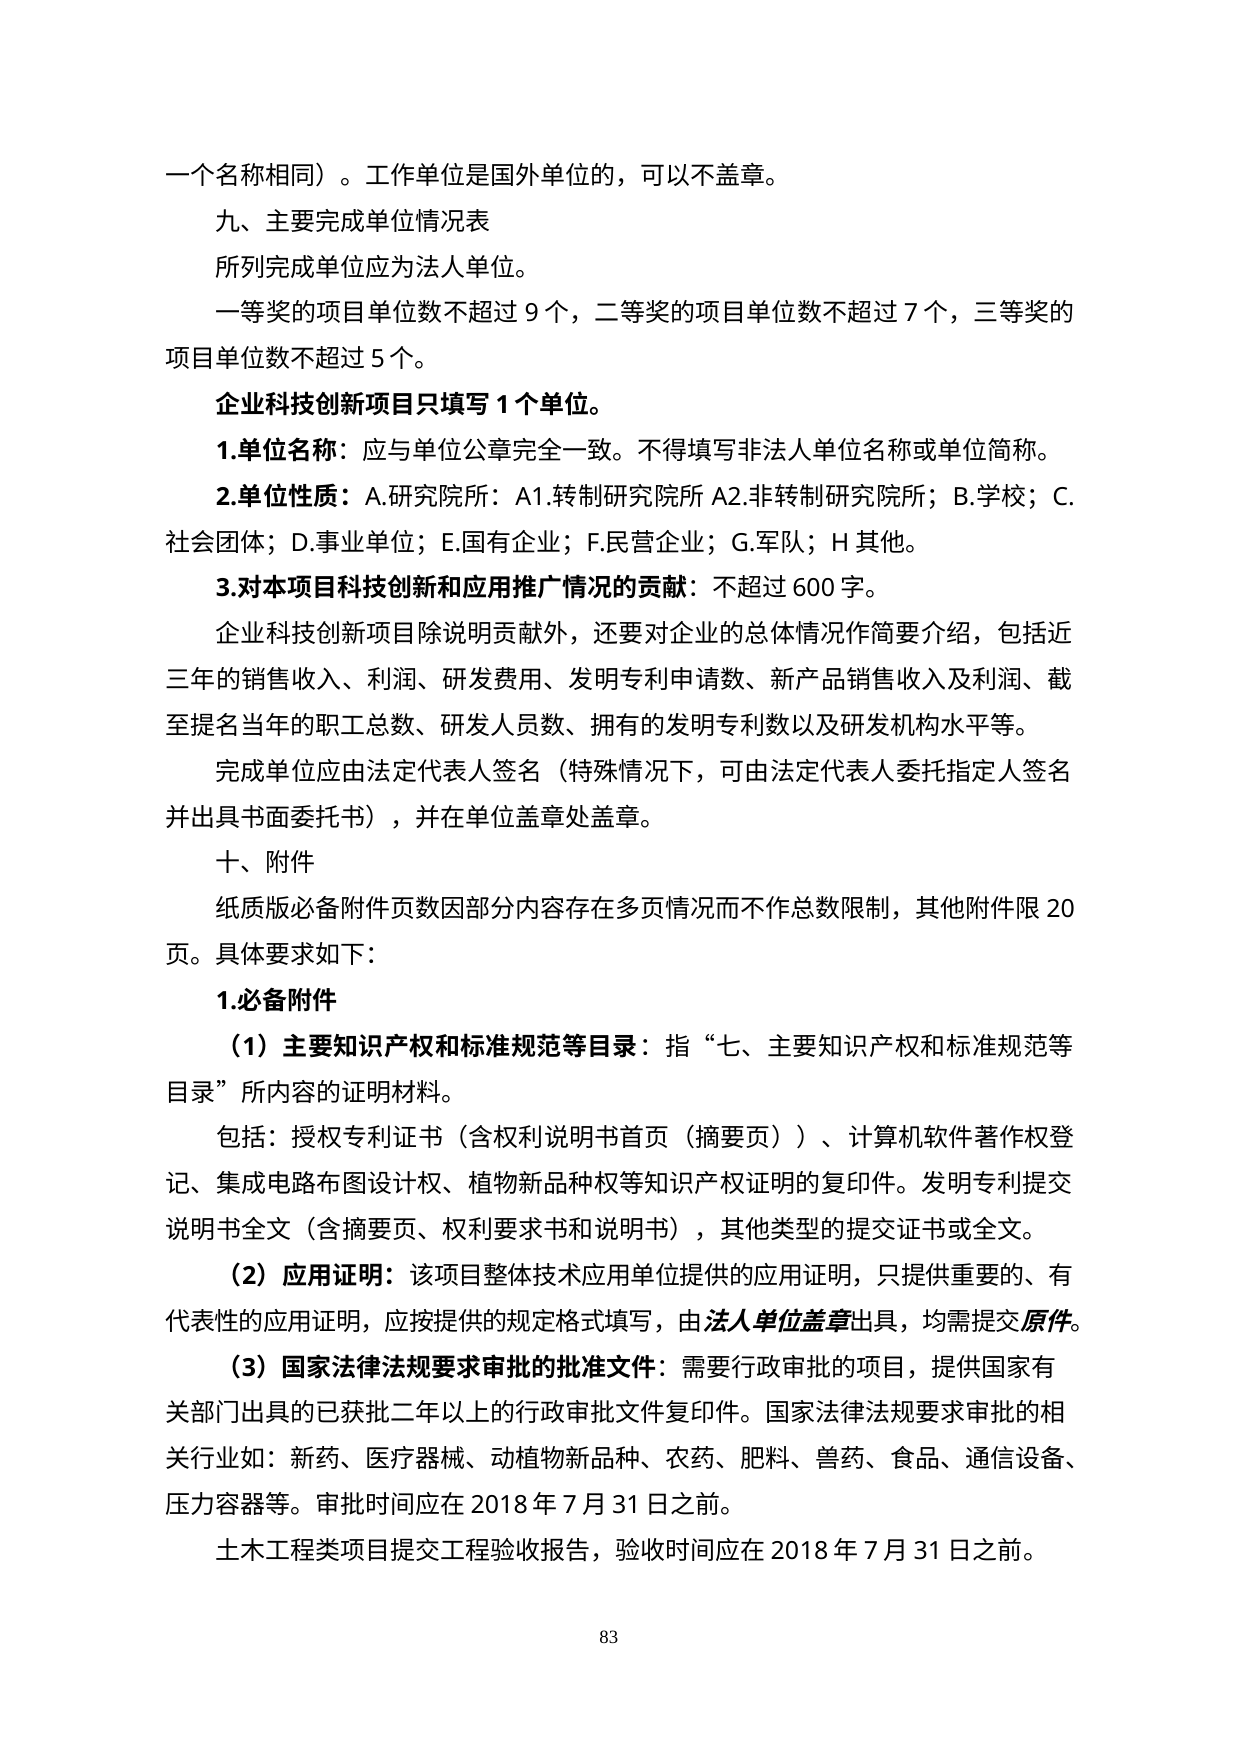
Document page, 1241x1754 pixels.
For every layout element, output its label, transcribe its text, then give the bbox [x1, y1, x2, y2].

text 1.必备附件 [165, 973, 1075, 1018]
text 十、附件 [165, 835, 1075, 881]
text （3）国家法律法规要求审批的批准文件：需要行政审批的项目，提供国家有关部门出具的已获批二年以上的行政审批文件复印件。国家法律法规要求审批的相关行业如：新药、医疗器械、动植物新品种、农药、肥料、兽药、食品、通信设备、压力容器等。审批时间应在2018年7月31日之前。 [165, 1339, 1075, 1523]
text 一等奖的项目单位数不超过9个，二等奖的项目单位数不超过7个，三等奖的项目单位数不超过5个。 [165, 285, 1075, 377]
text 纸质版必备附件页数因部分内容存在多页情况而不作总数限制，其他附件限20页。具体要求如下： [165, 881, 1075, 973]
text 所列完成单位应为法人单位。 [165, 239, 1075, 285]
text （2）应用证明：该项目整体技术应用单位提供的应用证明，只提供重要的、有代表性的应用证明，应按提供的规定格式填写，由法人单位盖章出具，均需提交原件。 [165, 1248, 1075, 1339]
text 2.单位性质：A.研究院所：A1.转制研究院所 A2.非转制研究院所；B.学校；C.社会团体；D.事业单位；E.国有企业；F.民营企业；G.军队；H 其他。 [165, 468, 1075, 560]
text 包括：授权专利证书（含权利说明书首页（摘要页））、计算机软件著作权登记、集成电路布图设计权、植物新品种权等知识产权证明的复印件。发明专利提交说明书全文（含摘要页、权利要求书和说明书），其他类型的提交证书或全文。 [165, 1110, 1075, 1248]
text 3.对本项目科技创新和应用推广情况的贡献：不超过600字。 [165, 560, 1075, 606]
text 完成单位应由法定代表人签名（特殊情况下，可由法定代表人委托指定人签名并出具书面委托书），并在单位盖章处盖章。 [165, 743, 1075, 835]
text 企业科技创新项目只填写1个单位。 [165, 377, 1075, 423]
text 土木工程类项目提交工程验收报告，验收时间应在2018年7月31日之前。 [165, 1523, 1075, 1568]
text （1）主要知识产权和标准规范等目录：指“七、主要知识产权和标准规范等目录”所内容的证明材料。 [165, 1018, 1075, 1110]
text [165, 148, 1075, 193]
text 九、主要完成单位情况表 [165, 193, 1075, 239]
text 企业科技创新项目除说明贡献外，还要对企业的总体情况作简要介绍，包括近三年的销售收入、利润、研发费用、发明专利申请数、新产品销售收入及利润、截至提名当年的职工总数、研发人员数、拥有的发明专利数以及研发机构水平等。 [165, 606, 1075, 743]
text 1.单位名称：应与单位公章完全一致。不得填写非法人单位名称或单位简称。 [165, 423, 1075, 468]
